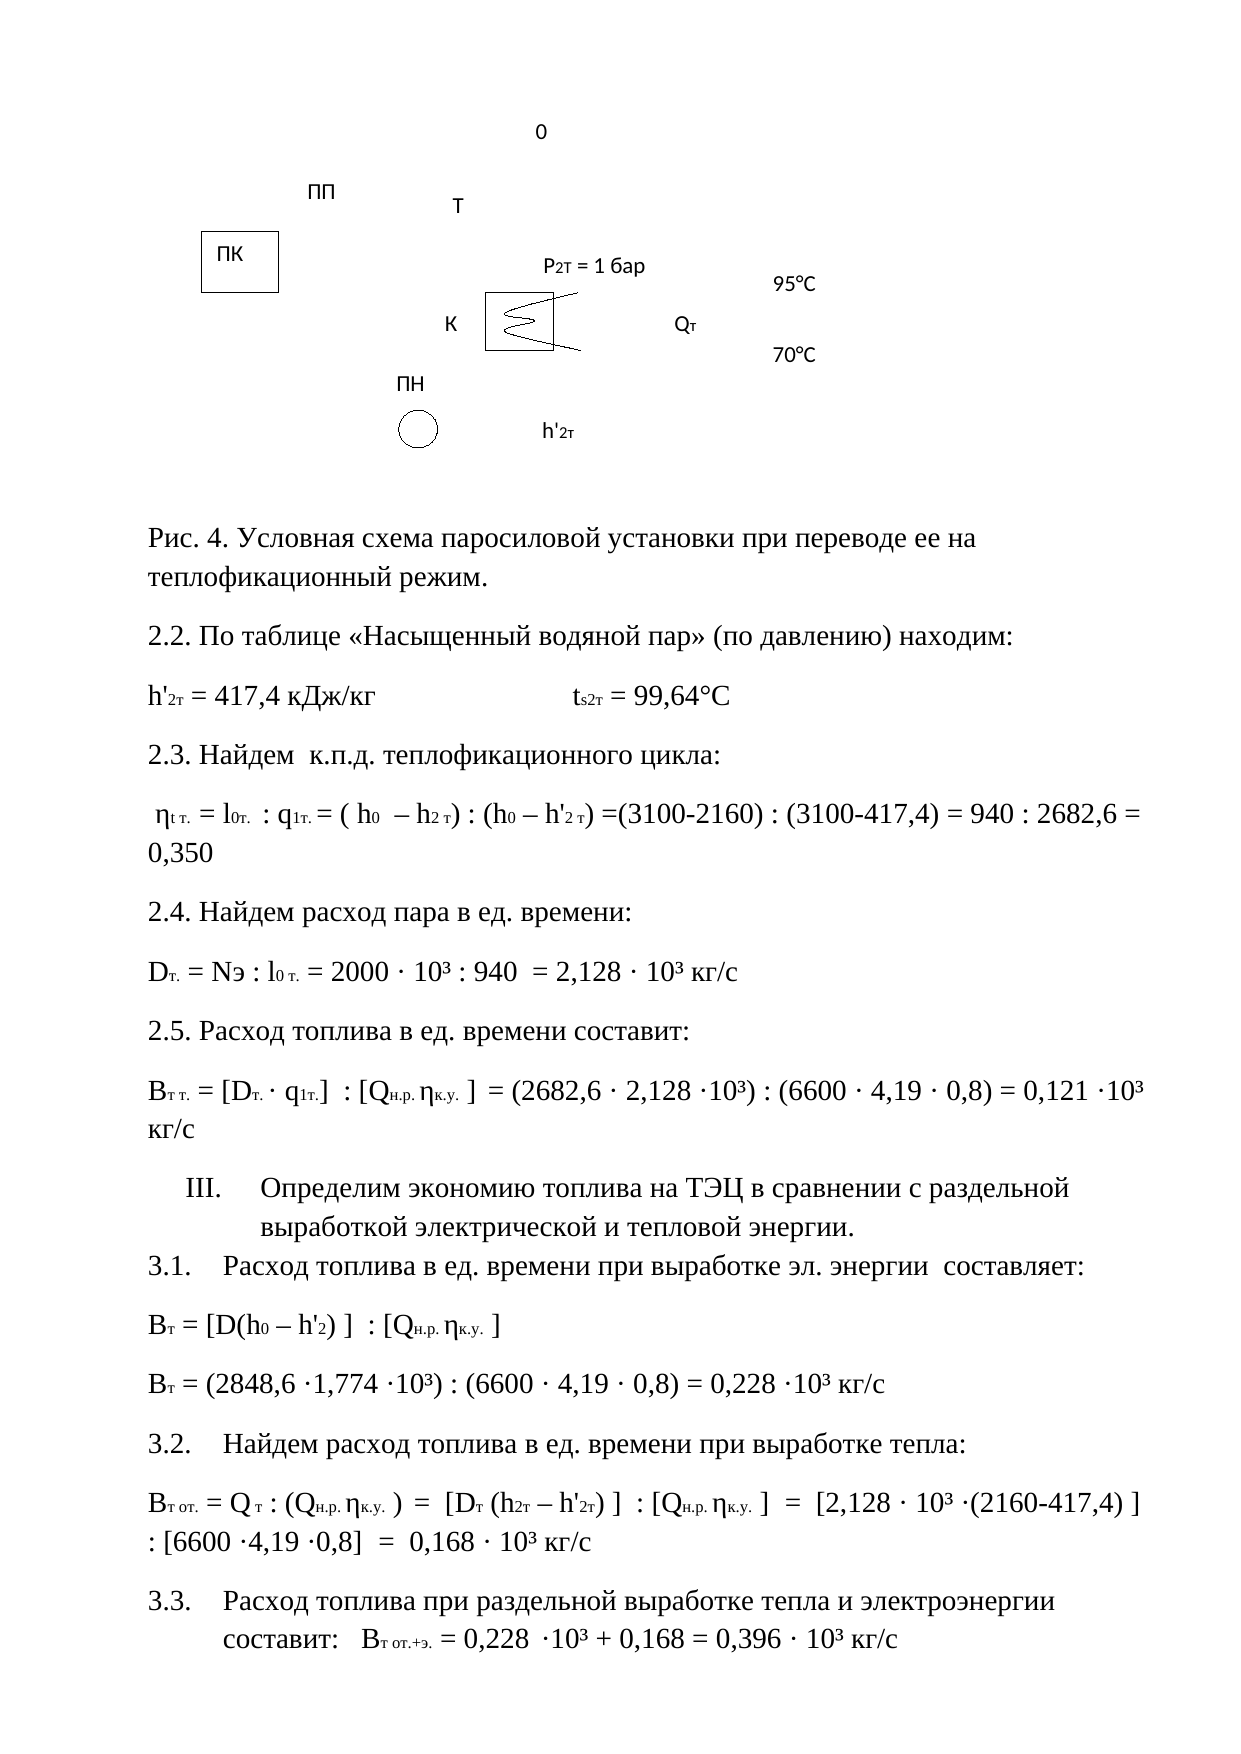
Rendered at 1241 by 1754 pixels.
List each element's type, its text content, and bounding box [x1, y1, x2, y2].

list Определим экономию топлива на ТЭЦ в сравнении с раздельной выработкой электрической и тепловой энергии. [185, 1171, 1152, 1243]
text 2.2. По таблице «Насыщенный водяной пар» (по давлению) находим: [148, 618, 1152, 652]
text Вт = (2848,6 ·1,774 ·10³) : (6600 · 4,19 · 0,8) = 0,228 ·10³ кг/с [148, 1366, 1152, 1400]
text Вт = [D(h0 – h'2) ] : [Qн.р. ηк.у. ] [148, 1307, 1152, 1341]
list Найдем расход топлива в ед. времени при выработке тепла: [148, 1426, 1152, 1459]
text Вт т. = [Dт. · q1т.] : [Qн.р. ηк.у. ] = (2682,6 · 2,128 ·10³) : (6600 · 4,19 · 0,8) = 0,121 ·10³ кг/с [148, 1073, 1152, 1145]
text Рис. 4. Условная схема паросиловой установки при переводе ее на теплофикационный режим. [148, 521, 1152, 593]
text h'2т = 417,4 кДж/кг ts2т = 99,64°С [148, 678, 1152, 711]
text 2.4. Найдем расход пара в ед. времени: [148, 894, 1152, 928]
text ηt т. = l0т. : q1т. = ( h0 – h2 т) : (h0 – h'2 т) =(3100-2160) : (3100-417,4) = 940 : 2682,6 = 0,350 [148, 797, 1152, 869]
text 2.3. Найдем к.п.д. теплофикационного цикла: [148, 737, 1152, 771]
list Расход топлива при раздельной выработке тепла и электроэнергии составит: Вт от.+э. = 0,228 ·10³ + 0,168 = 0,396 · 10³ кг/с [148, 1583, 1152, 1655]
list Расход топлива в ед. времени при выработке эл. энергии составляет: [148, 1248, 1152, 1281]
text 2.5. Расход топлива в ед. времени составит: [148, 1013, 1152, 1047]
text Вт от. = Q т : (Qн.р. ηк.у. ) = [Dт (h2т – h'2т) ] : [Qн.р. ηк.у. ] = [2,128 · 10³ ·(2160-417,4) ] : [6600 ·4,19 ·0,8] = 0,168 · 10³ кг/с [148, 1485, 1152, 1557]
text Dт. = Nэ : l0 т. = 2000 · 10³ : 940 = 2,128 · 10³ кг/с [148, 954, 1152, 987]
